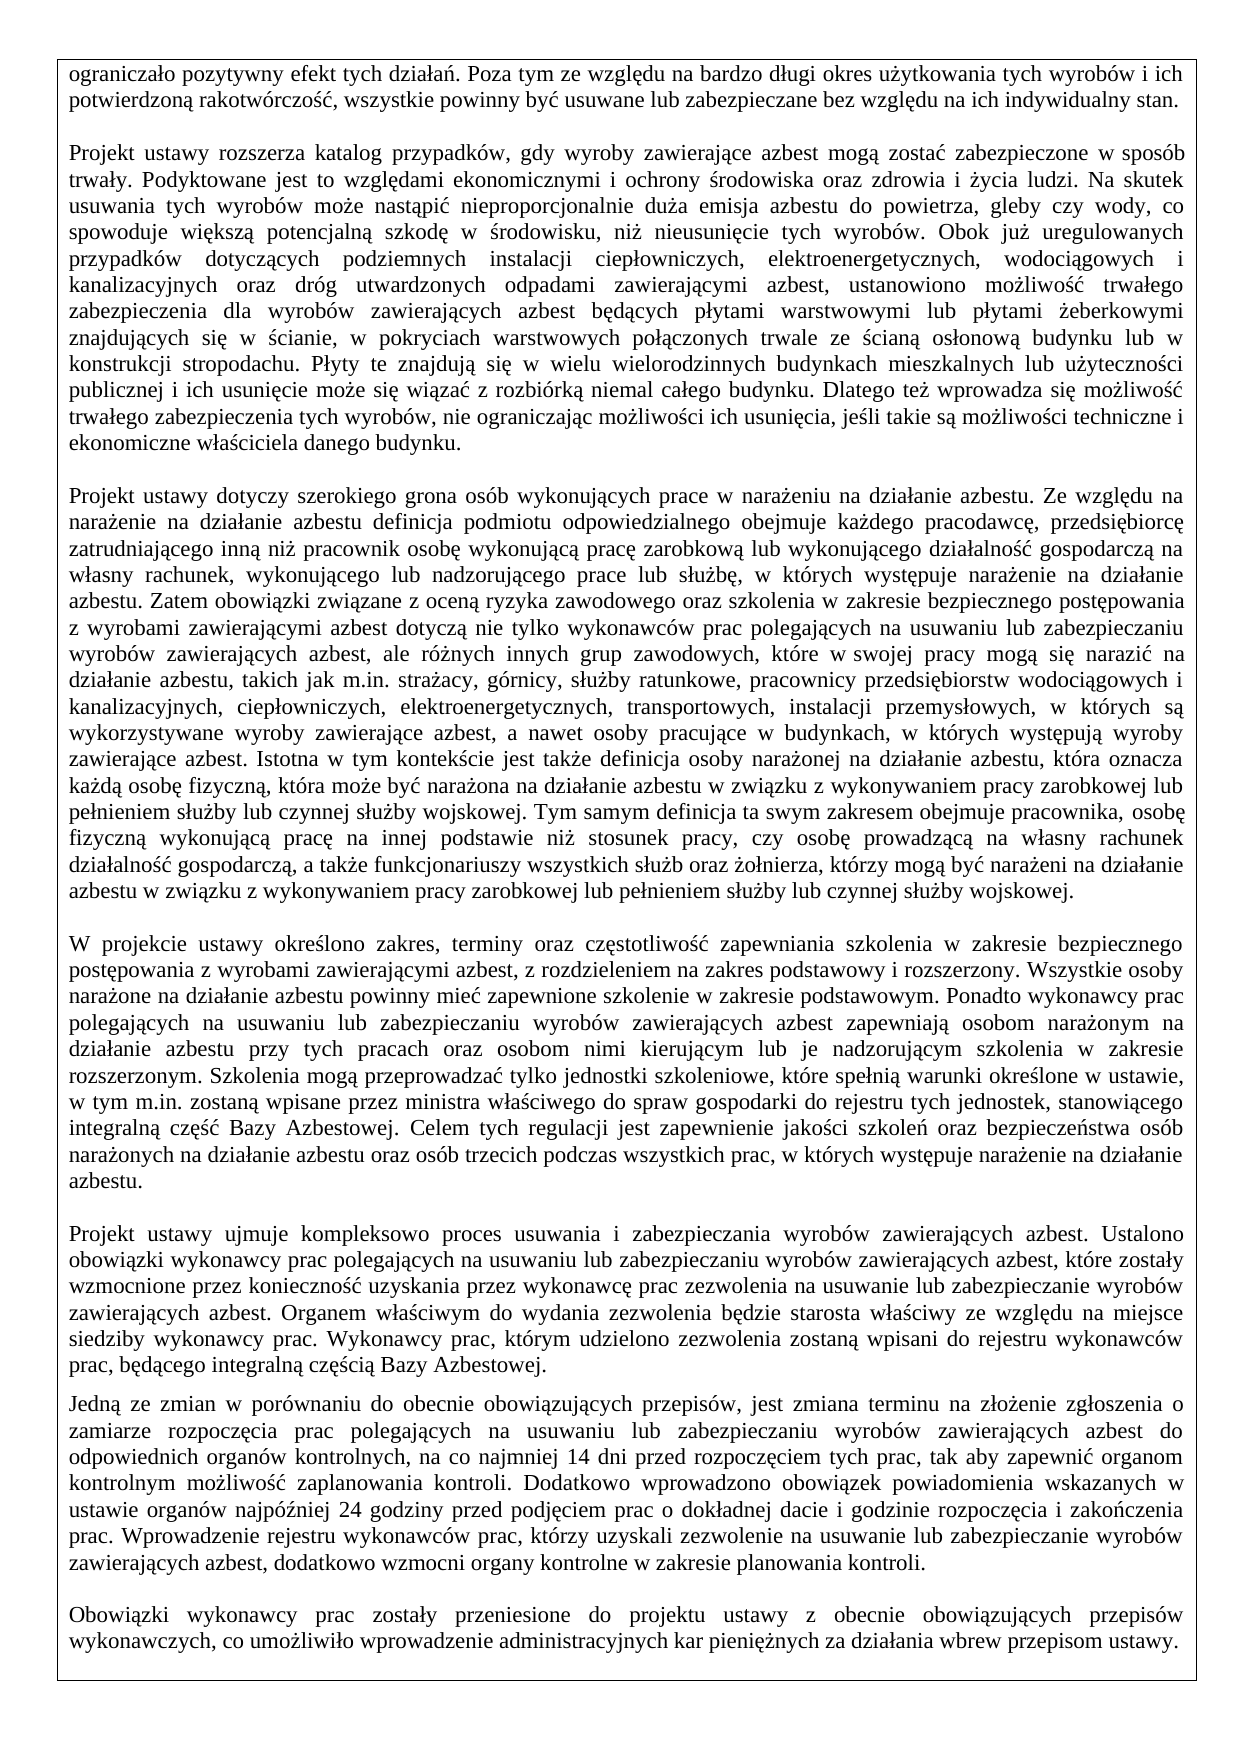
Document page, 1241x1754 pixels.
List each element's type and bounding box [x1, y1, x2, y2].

table_cell [58, 60, 1196, 1680]
